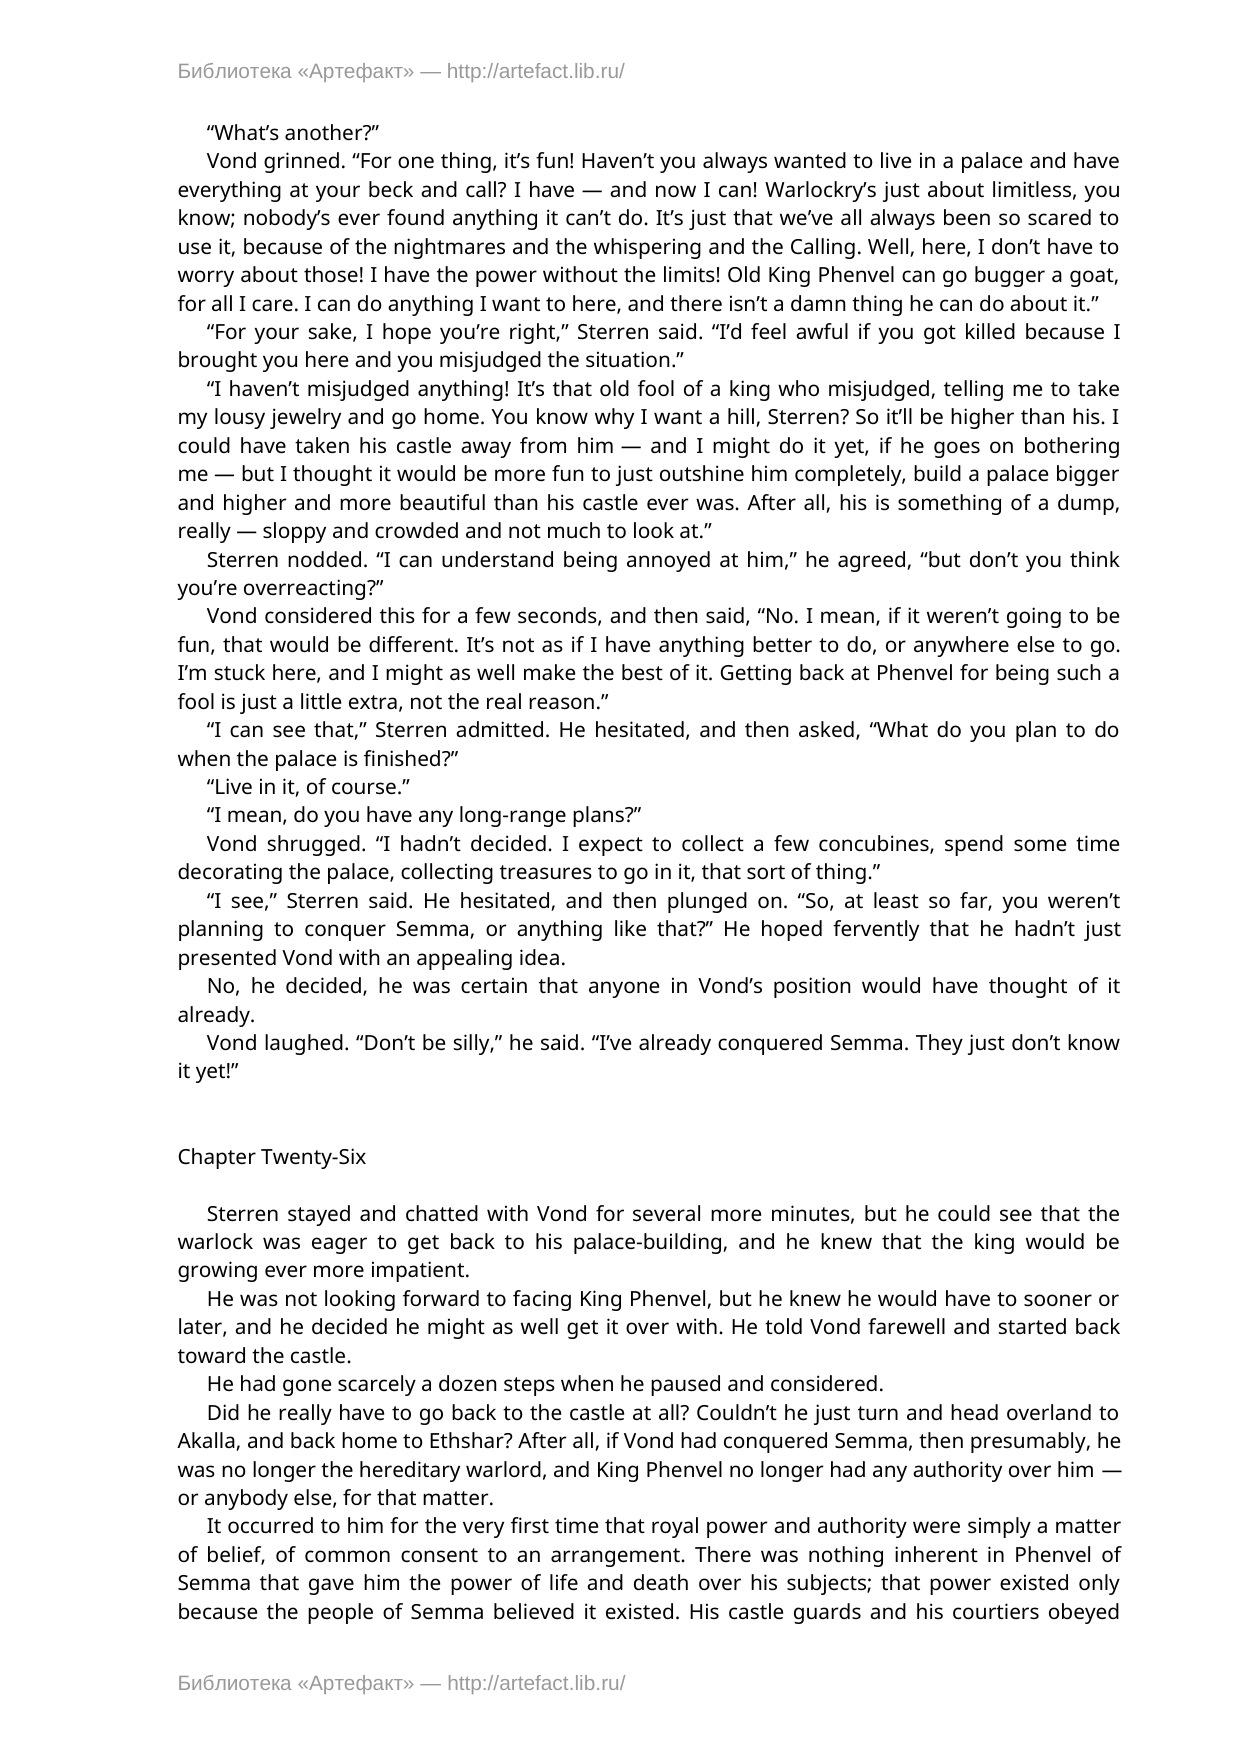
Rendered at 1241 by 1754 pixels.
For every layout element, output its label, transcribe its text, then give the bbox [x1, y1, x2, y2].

text “I mean, do you have any long-range plans?” [177, 801, 1122, 829]
text “I see,” Sterren said. He hesitated, and then plunged on. “So, at least so far, you weren’t planning to conquer Semma, or anything like that?” He hoped fervently that he hadn’t just presented Vond with an appealing idea. [177, 886, 1122, 971]
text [177, 1512, 1122, 1625]
text Vond grinned. “For one thing, it’s fun! Haven’t you always wanted to live in a palace and have everything at your beck and call? I have — and now I can! Warlockry’s just about limitless, you know; nobody’s ever found anything it can’t do. It’s just that we’ve all always been so scared to use it, because of the nightmares and the whispering and the Calling. Well, here, I don’t have to worry about those! I have the power without the limits! Old King Phenvel can go bugger a goat, for all I care. I can do anything I want to here, and there isn’t a damn thing he can do about it.” [177, 147, 1122, 317]
text No, he decided, he was certain that anyone in Vond’s position would have thought of it already. [177, 971, 1122, 1028]
text “I can see that,” Sterren admitted. He hesitated, and then asked, “What do you plan to do when the palace is finished?” [177, 715, 1122, 772]
text “For your sake, I hope you’re right,” Sterren said. “I’d feel awful if you got killed because I brought you here and you misjudged the situation.” [177, 317, 1122, 374]
text “Live in it, of course.” [177, 772, 1122, 801]
text Chapter Twenty-Six [177, 1142, 1122, 1170]
text Sterren nodded. “I can understand being annoyed at him,” he agreed, “but don’t you think you’re overreacting?” [177, 545, 1122, 602]
text “What’s another?” [177, 118, 1122, 147]
text Vond shrugged. “I hadn’t decided. I expect to collect a few concubines, spend some time decorating the palace, collecting treasures to go in it, that sort of thing.” [177, 829, 1122, 886]
text He had gone scarcely a dozen steps when he paused and considered. [177, 1369, 1122, 1398]
text Sterren stayed and chatted with Vond for several more minutes, but he could see that the warlock was eager to get back to his palace-building, and he knew that the king would be growing ever more impatient. [177, 1199, 1122, 1284]
text He was not looking forward to facing King Phenvel, but he knew he would have to sooner or later, and he decided he might as well get it over with. He told Vond farewell and started back toward the castle. [177, 1284, 1122, 1369]
text Vond laughed. “Don’t be silly,” he said. “I’ve already conquered Semma. They just don’t know it yet!” [177, 1028, 1122, 1085]
text “I haven’t misjudged anything! It’s that old fool of a king who misjudged, telling me to take my lousy jewelry and go home. You know why I want a hill, Sterren? So it’ll be higher than his. I could have taken his castle away from him — and I might do it yet, if he goes on bothering me — but I thought it would be more fun to just outshine him completely, build a palace bigger and higher and more beautiful than his castle ever was. After all, his is something of a dump, really — sloppy and crowded and not much to look at.” [177, 374, 1122, 545]
text Did he really have to go back to the castle at all? Couldn’t he just turn and head overland to Akalla, and back home to Ethshar? After all, if Vond had conquered Semma, then presumably, he was no longer the hereditary warlord, and King Phenvel no longer had any authority over him — or anybody else, for that matter. [177, 1398, 1122, 1512]
text Vond considered this for a few seconds, and then said, “No. I mean, if it weren’t going to be fun, that would be different. It’s not as if I have anything better to do, or anywhere else to go. I’m stuck here, and I might as well make the best of it. Getting back at Phenvel for being such a fool is just a little extra, not the real reason.” [177, 602, 1122, 715]
